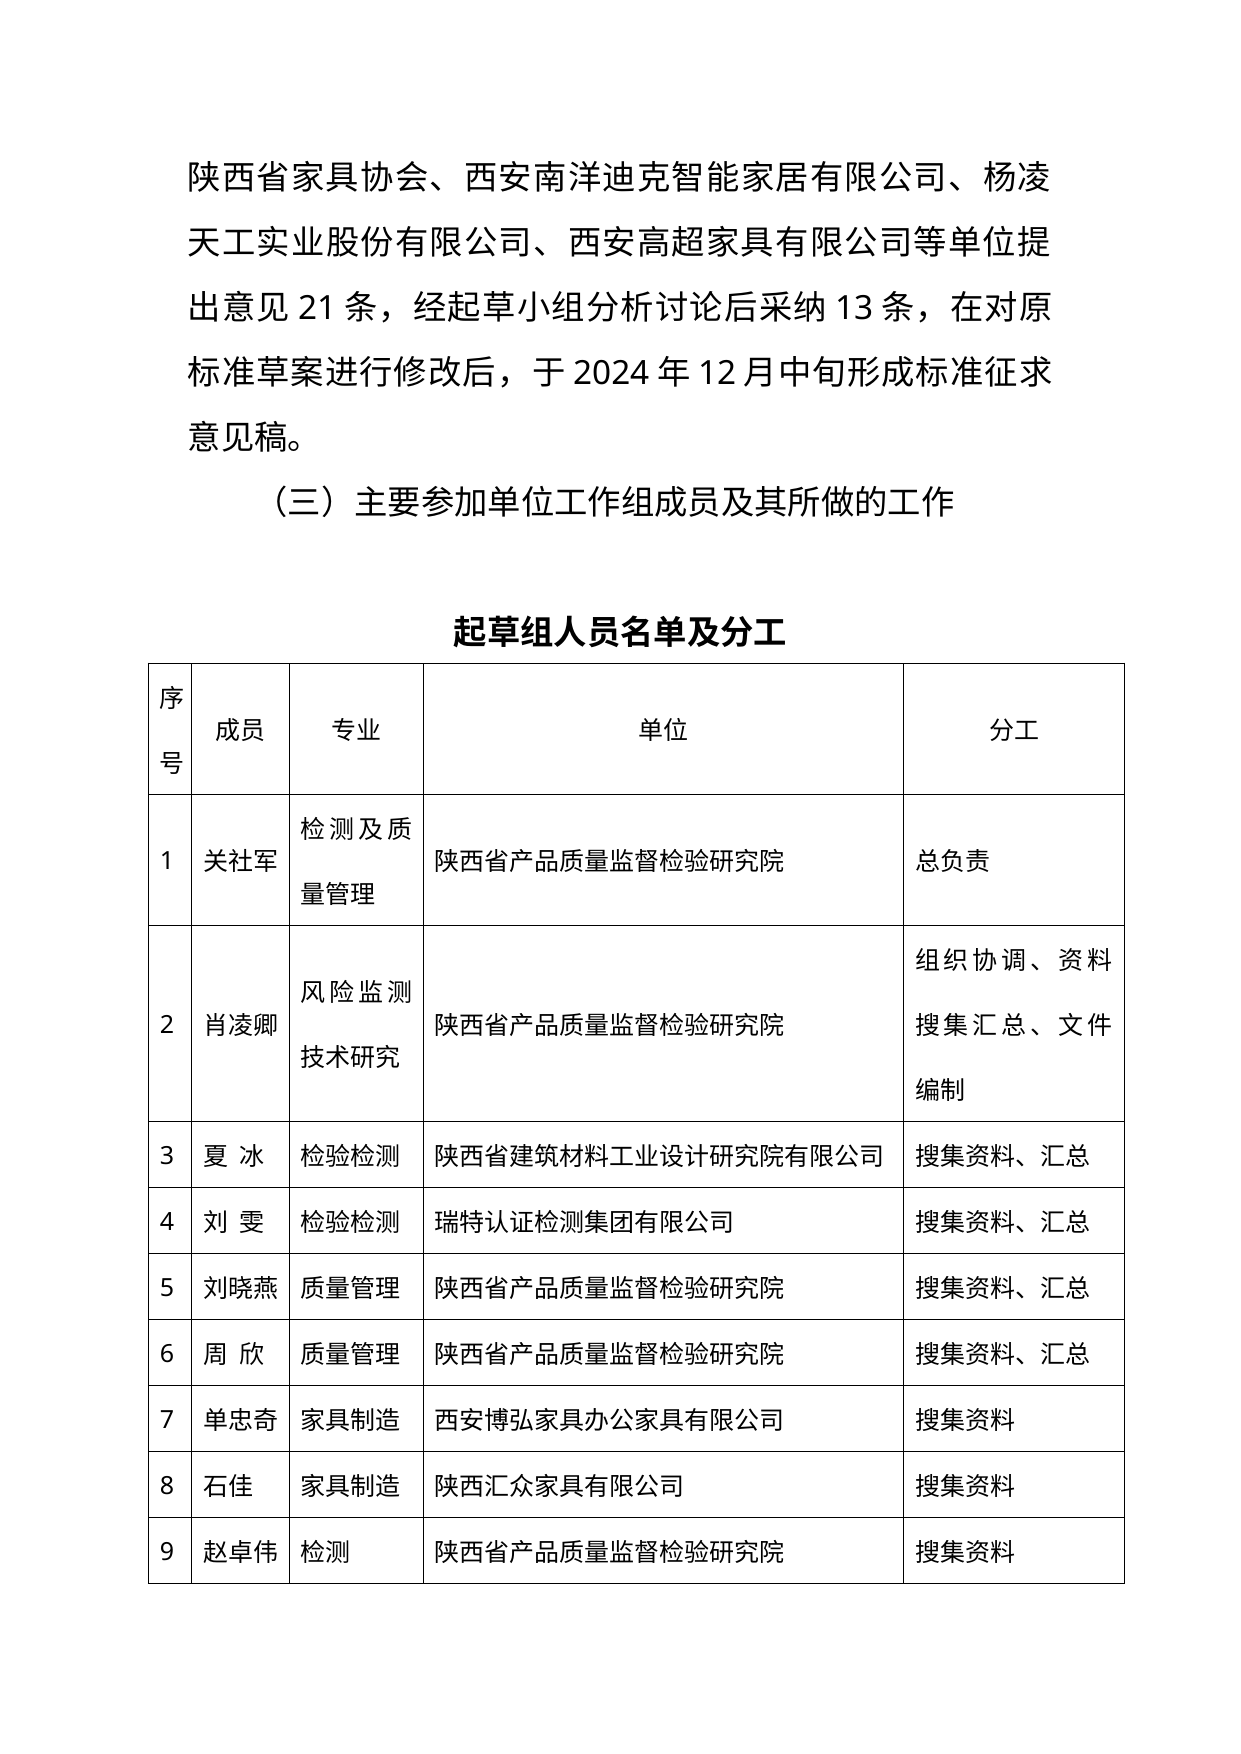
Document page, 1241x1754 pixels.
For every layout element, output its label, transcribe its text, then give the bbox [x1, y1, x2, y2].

table_cell 陕西省产品质量监督检验研究院 [424, 795, 903, 925]
table_cell 搜集资料、汇总 [904, 1188, 1124, 1253]
table_header 单位 [424, 664, 903, 794]
table_cell 3 [149, 1122, 191, 1187]
table_cell 4 [149, 1188, 191, 1253]
table_cell 赵卓伟 [192, 1518, 289, 1583]
table_header 序号 [149, 664, 191, 794]
table_cell 关社军 [192, 795, 289, 925]
table_cell 刘 雯 [192, 1188, 289, 1253]
table_cell 家具制造 [290, 1452, 423, 1517]
table_cell 9 [149, 1518, 191, 1583]
table_cell 陕西省产品质量监督检验研究院 [424, 1518, 903, 1583]
table_cell 搜集资料 [904, 1518, 1124, 1583]
table_cell 7 [149, 1386, 191, 1451]
table_header 专业 [290, 664, 423, 794]
table_cell 搜集资料、汇总 [904, 1254, 1124, 1319]
table_cell 搜集资料、汇总 [904, 1320, 1124, 1385]
table_cell 2 [149, 926, 191, 1121]
table_cell 风险监测技术研究 [290, 926, 423, 1121]
table_cell 陕西汇众家具有限公司 [424, 1452, 903, 1517]
table_cell 6 [149, 1320, 191, 1385]
table_cell 陕西省产品质量监督检验研究院 [424, 926, 903, 1121]
table_cell 西安博弘家具办公家具有限公司 [424, 1386, 903, 1451]
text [187, 143, 1053, 468]
table_cell 质量管理 [290, 1254, 423, 1319]
table_cell 8 [149, 1452, 191, 1517]
table_cell 陕西省产品质量监督检验研究院 [424, 1254, 903, 1319]
table_cell 1 [149, 795, 191, 925]
table_cell 检验检测 [290, 1188, 423, 1253]
text （三）主要参加单位工作组成员及其所做的工作 [187, 468, 1053, 533]
table_cell 刘晓燕 [192, 1254, 289, 1319]
table_cell 检测及质量管理 [290, 795, 423, 925]
table_cell 检测 [290, 1518, 423, 1583]
table_cell 陕西省产品质量监督检验研究院 [424, 1320, 903, 1385]
table_cell 瑞特认证检测集团有限公司 [424, 1188, 903, 1253]
table_cell 质量管理 [290, 1320, 423, 1385]
table_cell 周 欣 [192, 1320, 289, 1385]
table_cell 搜集资料 [904, 1386, 1124, 1451]
table_cell 检验检测 [290, 1122, 423, 1187]
list 起草组人员名单及分工 [187, 598, 1053, 663]
table_cell 搜集资料、汇总 [904, 1122, 1124, 1187]
table_header 分工 [904, 664, 1124, 794]
table_cell 石佳 [192, 1452, 289, 1517]
table_cell 陕西省建筑材料工业设计研究院有限公司 [424, 1122, 903, 1187]
table_header 成员 [192, 664, 289, 794]
table_cell 总负责 [904, 795, 1124, 925]
table_cell 组织协调、资料搜集汇总、文件编制 [904, 926, 1124, 1121]
table_cell 肖凌卿 [192, 926, 289, 1121]
table_cell 5 [149, 1254, 191, 1319]
table_cell 夏 冰 [192, 1122, 289, 1187]
table_cell 家具制造 [290, 1386, 423, 1451]
table_cell 单忠奇 [192, 1386, 289, 1451]
table_cell 搜集资料 [904, 1452, 1124, 1517]
